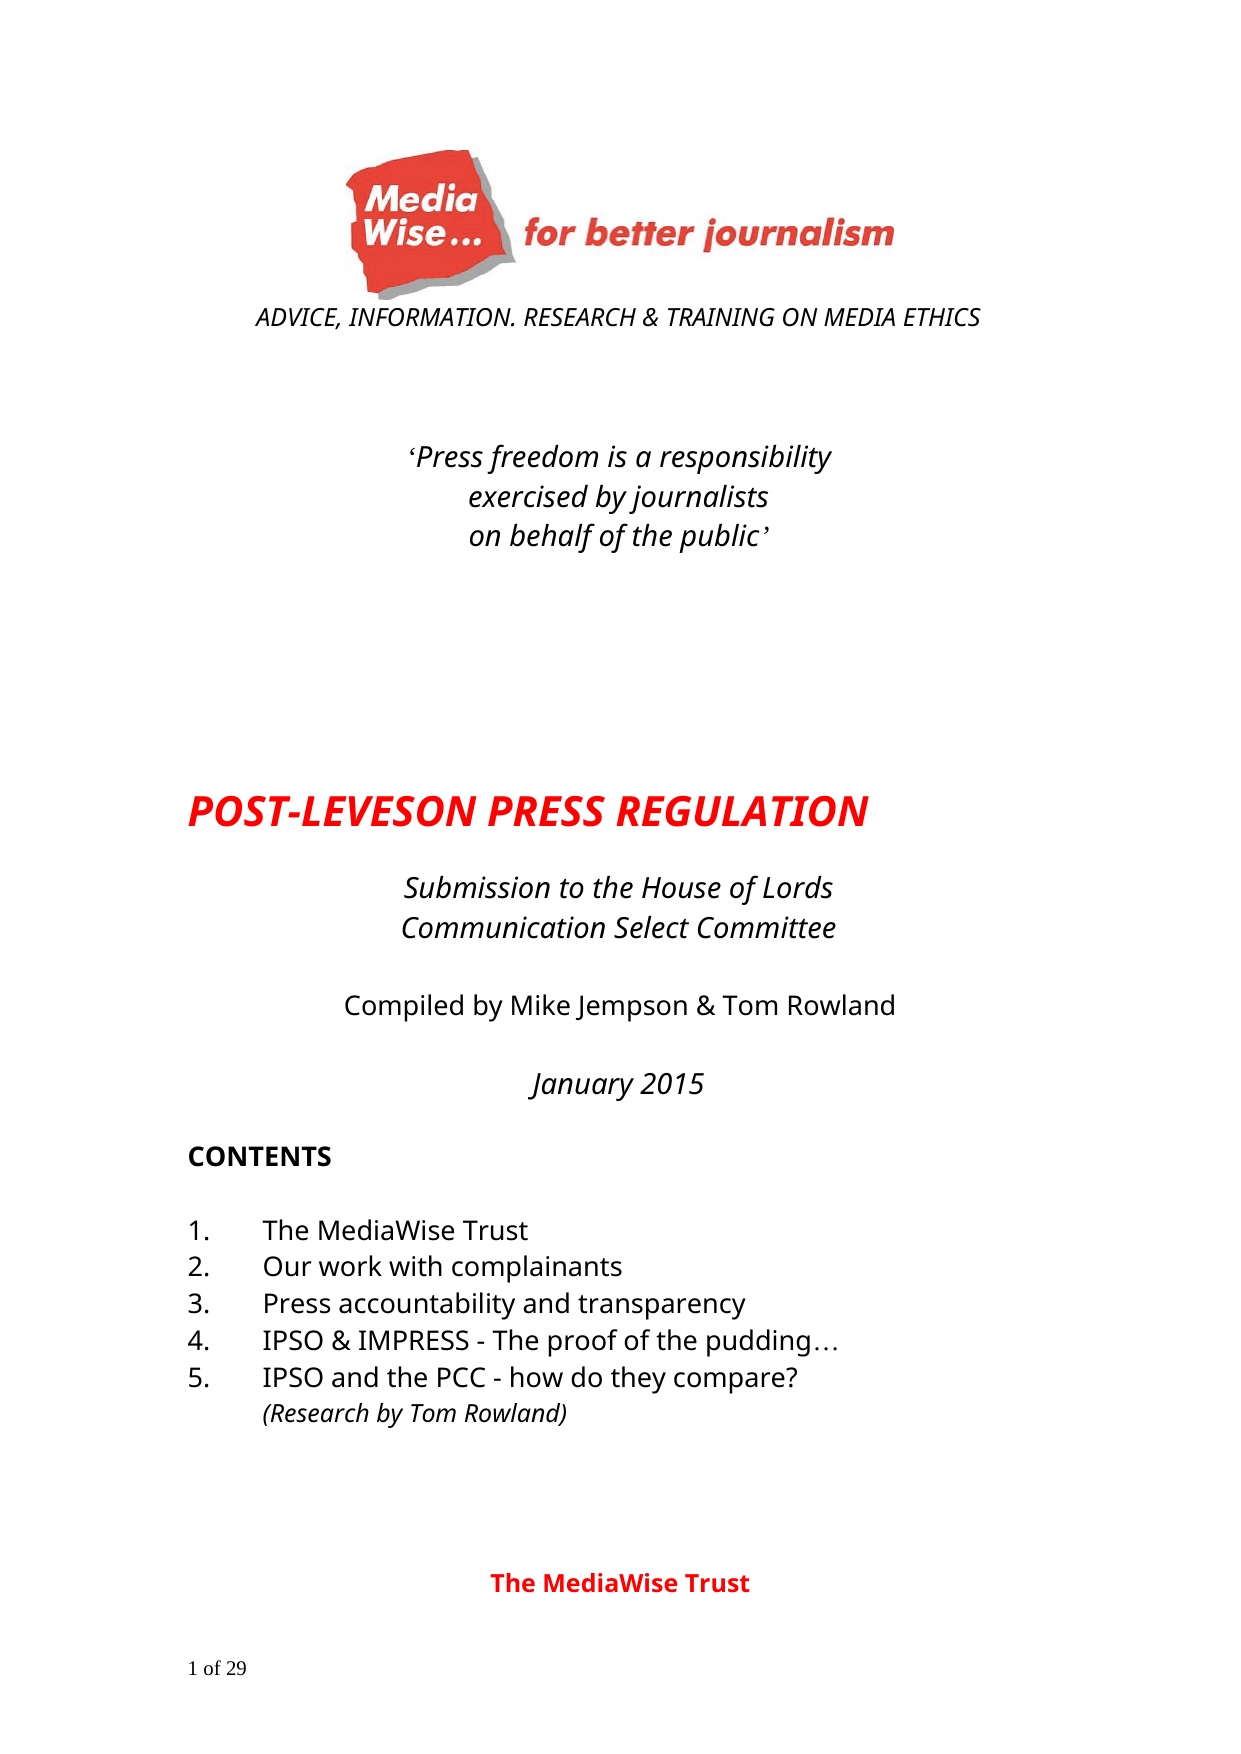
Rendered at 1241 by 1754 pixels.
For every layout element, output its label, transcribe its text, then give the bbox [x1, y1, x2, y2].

text Compiled by Mike Jempson & Tom Rowland [187, 987, 1053, 1024]
text 4. IPSO & IMPRESS - The proof of the pudding… [187, 1322, 1053, 1358]
text Communication Select Committee [187, 907, 1053, 947]
text ADVICE, INFORMATION. RESEARCH & TRAINING ON MEDIA ETHICS [187, 300, 1053, 334]
text ‘Press freedom is a responsibility [187, 436, 1053, 476]
text 1. The MediaWise Trust [187, 1211, 1053, 1248]
text The MediaWise Trust [187, 1566, 1053, 1600]
text POST-LEVESON PRESS REGULATION [187, 782, 1053, 839]
text 2. Our work with complainants [187, 1248, 1053, 1285]
text January 2015 [187, 1063, 1053, 1103]
text CONTENTS [187, 1137, 1053, 1174]
text on behalf of the public’ [187, 516, 1053, 555]
text exercised by journalists [187, 476, 1053, 516]
text (Research by Tom Rowland) [187, 1395, 1053, 1429]
text 3. Press accountability and transparency [187, 1285, 1053, 1322]
text 5. IPSO and the PCC - how do they compare? [187, 1358, 1053, 1395]
text Submission to the House of Lords [187, 868, 1053, 907]
picture [345, 150, 895, 300]
